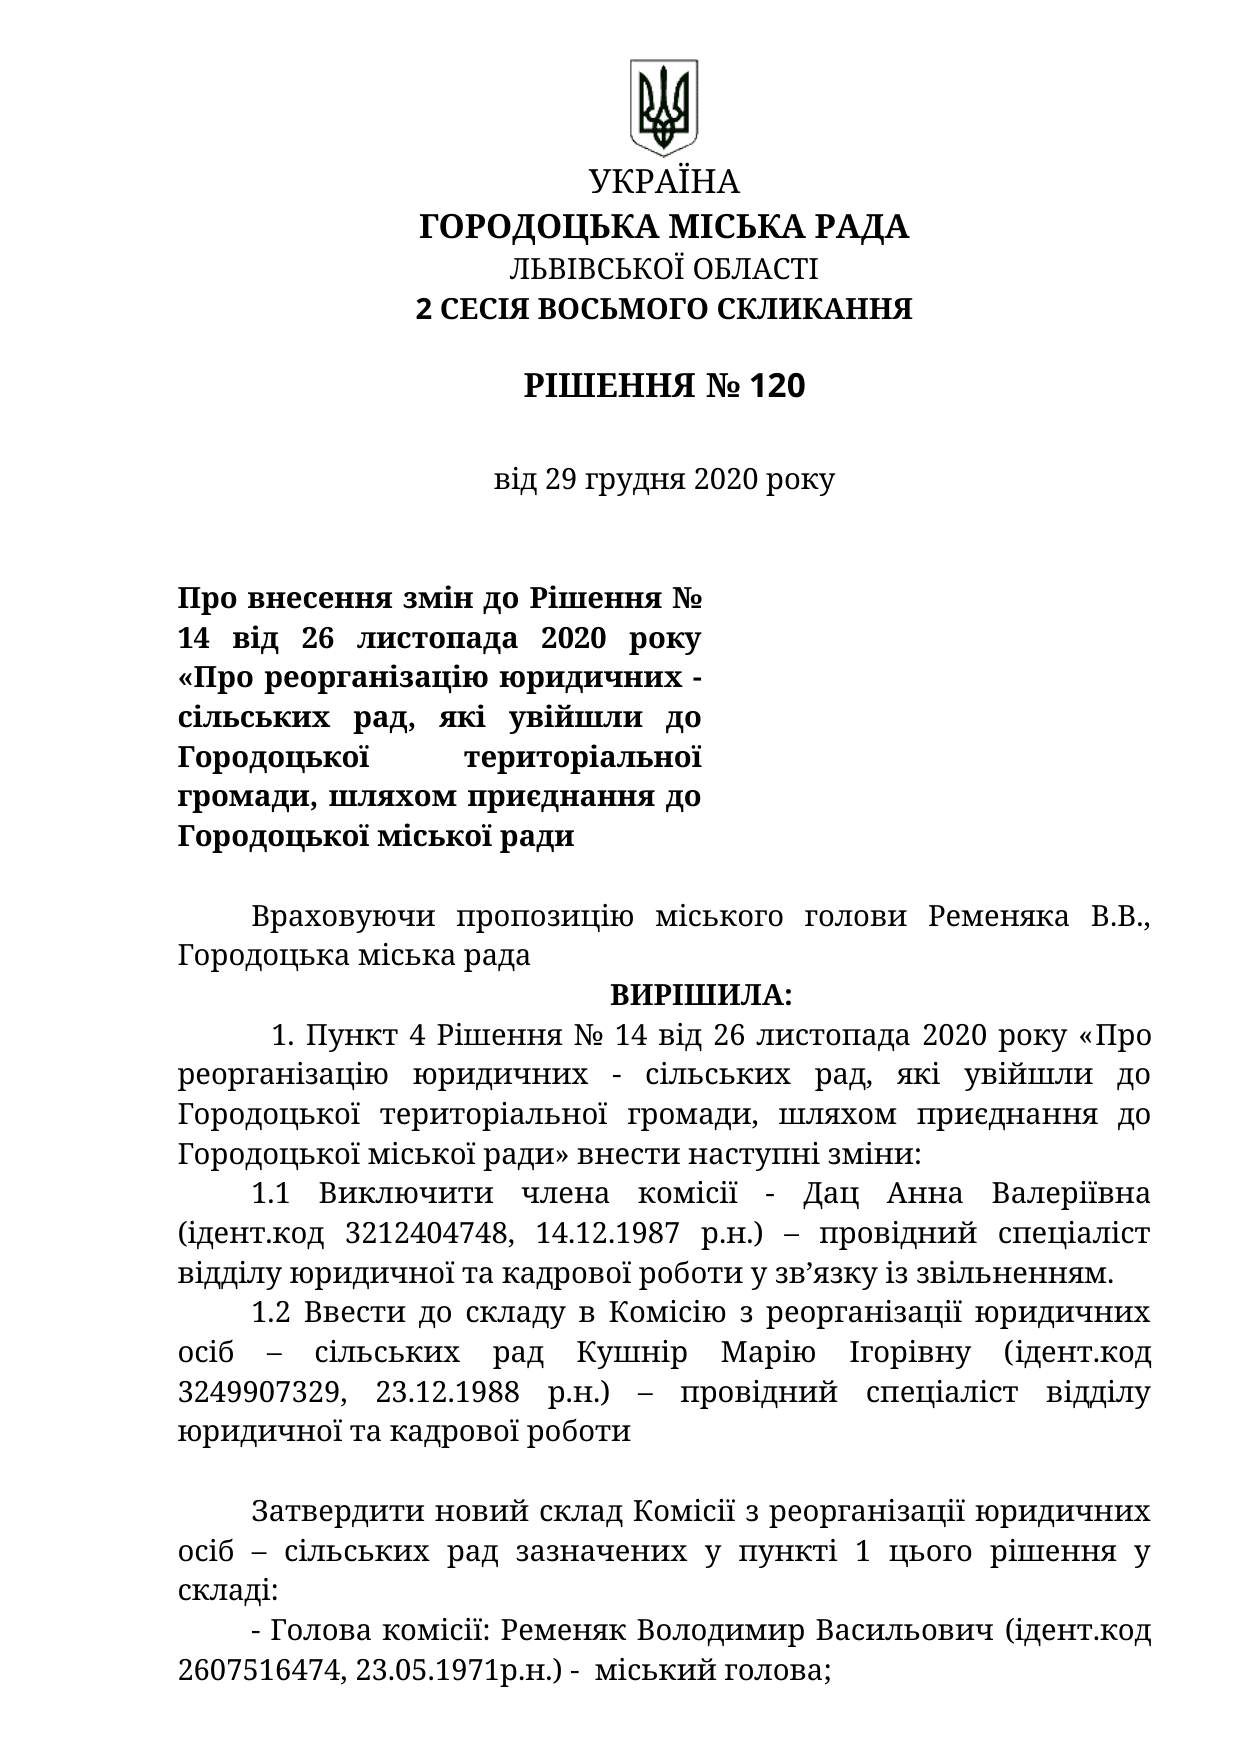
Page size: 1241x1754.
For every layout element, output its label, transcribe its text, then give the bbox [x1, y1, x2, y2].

text ЛЬВІВСЬКОЇ ОБЛАСТІ [177, 248, 1152, 288]
text 1. Пункт 4 Рішення № 14 від 26 листопада 2020 року «Про реорганізацію юридичних - сільських рад, які увійшли до Городоцької територіальної громади, шляхом приєднання до Городоцької міської ради» внести наступні зміни: [177, 1014, 1152, 1173]
text Затвердити новий склад Комісії з реорганізації юридичних осіб – сільських рад зазначених у пункті 1 цього рішення у складі: [177, 1490, 1152, 1609]
text від 29 грудня 2020 року [177, 458, 1152, 498]
text 1.2 Ввести до складу в Комісію з реорганізації юридичних осіб – сільських рад Кушнір Марію Ігорівну (ідент.код 3249907329, 23.12.1988 р.н.) – провідний спеціаліст відділу юридичної та кадрової роботи [177, 1292, 1152, 1450]
text ГОРОДОЦЬКА МІСЬКА РАДА [177, 203, 1152, 248]
text 1.1 Виключити члена комісії - Дац Анна Валеріївна (ідент.код 3212404748, 14.12.1987 р.н.) – провідний спеціаліст відділу юридичної та кадрової роботи у зв’язку із звільненням. [177, 1173, 1152, 1292]
picture [629, 59, 700, 158]
text 2 СЕСІЯ ВОСЬМОГО СКЛИКАННЯ [177, 288, 1152, 328]
text - Голова комісії: Ременяк Володимир Васильович (ідент.код 2607516474, 23.05.1971р.н.) - міський голова; [177, 1609, 1152, 1688]
text Про внесення змін до Рішення № 14 від 26 листопада 2020 року «Про реорганізацію юридичних - сільських рад, які увійшли до Городоцької територіальної громади, шляхом приєднання до Городоцької міської ради [177, 577, 702, 855]
text ВИРІШИЛА: [177, 974, 1152, 1014]
text РІШЕННЯ № 120 [177, 362, 1152, 407]
text УКРАЇНА [177, 157, 1152, 203]
text Враховуючи пропозицію міського голови Ременяка В.В., Городоцька міська рада [177, 895, 1152, 974]
